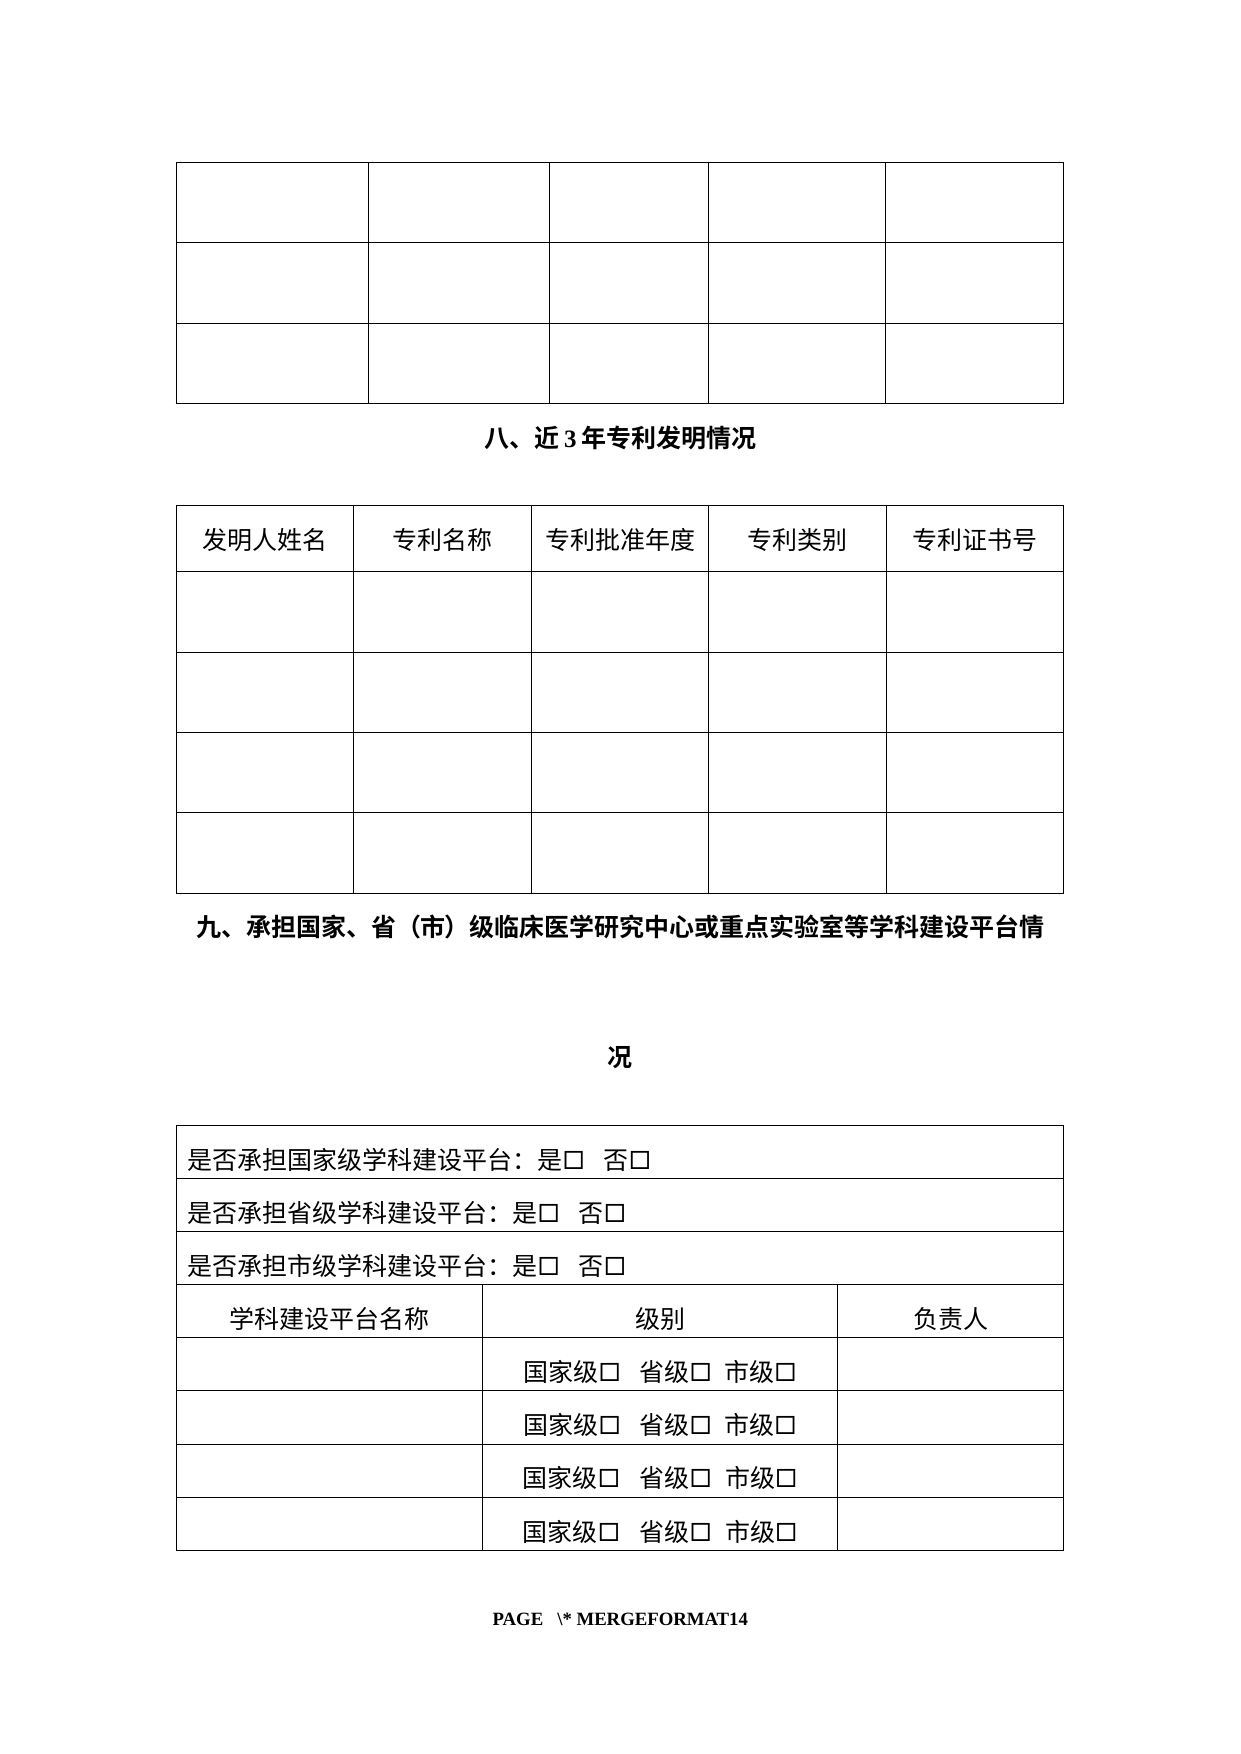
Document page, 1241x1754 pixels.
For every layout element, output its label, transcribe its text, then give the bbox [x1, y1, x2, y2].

table_cell [709, 733, 886, 812]
table_cell [709, 653, 886, 732]
table_cell [887, 653, 1063, 732]
table_cell [354, 572, 531, 652]
table_cell [354, 813, 531, 892]
table_header 专利类别 [709, 506, 886, 571]
table_cell [550, 324, 708, 403]
table_cell 是否承担市级学科建设平台：是 否 [177, 1232, 1063, 1284]
table_header 专利名称 [354, 506, 531, 571]
table_cell [177, 163, 368, 242]
table_cell [369, 243, 549, 323]
table_cell [709, 813, 886, 892]
table_cell [709, 324, 885, 403]
table_cell [887, 572, 1063, 652]
table_cell [532, 733, 708, 812]
table_cell [177, 653, 353, 732]
table_cell 国家级 省级 市级 [483, 1338, 837, 1390]
table_cell [369, 324, 549, 403]
table_header 专利证书号 [887, 506, 1063, 571]
table_cell [177, 1391, 482, 1443]
table_header 发明人姓名 [177, 506, 353, 571]
table_cell [177, 1445, 482, 1497]
table_cell [838, 1498, 1063, 1550]
table_header 专利批准年度 [532, 506, 708, 571]
table_cell [709, 243, 885, 323]
table_cell 学科建设平台名称 [177, 1285, 482, 1337]
table_cell [532, 653, 708, 732]
table_cell [177, 813, 353, 892]
table_cell [550, 163, 708, 242]
text 九、承担国家、省（市）级临床医学研究中心或重点实验室等学科建设平台情况 [187, 894, 1053, 1088]
table_cell [177, 1338, 482, 1390]
table_cell 国家级 省级 市级 [483, 1498, 837, 1550]
table_cell [838, 1445, 1063, 1497]
table_cell [887, 813, 1063, 892]
table_cell 负责人 [838, 1285, 1063, 1337]
table_cell [886, 324, 1063, 403]
table_cell [177, 243, 368, 323]
table_cell 是否承担省级学科建设平台：是 否 [177, 1179, 1063, 1231]
table_cell [709, 163, 885, 242]
table_cell 国家级 省级 市级 [483, 1445, 837, 1497]
text 八、近3年专利发明情况 [187, 404, 1053, 469]
table_cell 级别 [483, 1285, 837, 1337]
table_cell [838, 1338, 1063, 1390]
table_cell [369, 163, 549, 242]
table_cell [354, 733, 531, 812]
table_cell [838, 1391, 1063, 1443]
table_cell [354, 653, 531, 732]
table_cell [709, 572, 886, 652]
table_cell [177, 733, 353, 812]
table_cell 国家级 省级 市级 [483, 1391, 837, 1443]
table_header 是否承担国家级学科建设平台：是 否 [177, 1126, 1063, 1178]
table_cell [886, 163, 1063, 242]
table_cell [177, 324, 368, 403]
table_cell [886, 243, 1063, 323]
table_cell [532, 572, 708, 652]
table_cell [532, 813, 708, 892]
table_cell [550, 243, 708, 323]
table_cell [177, 1498, 482, 1550]
table_cell [887, 733, 1063, 812]
table_cell [177, 572, 353, 652]
